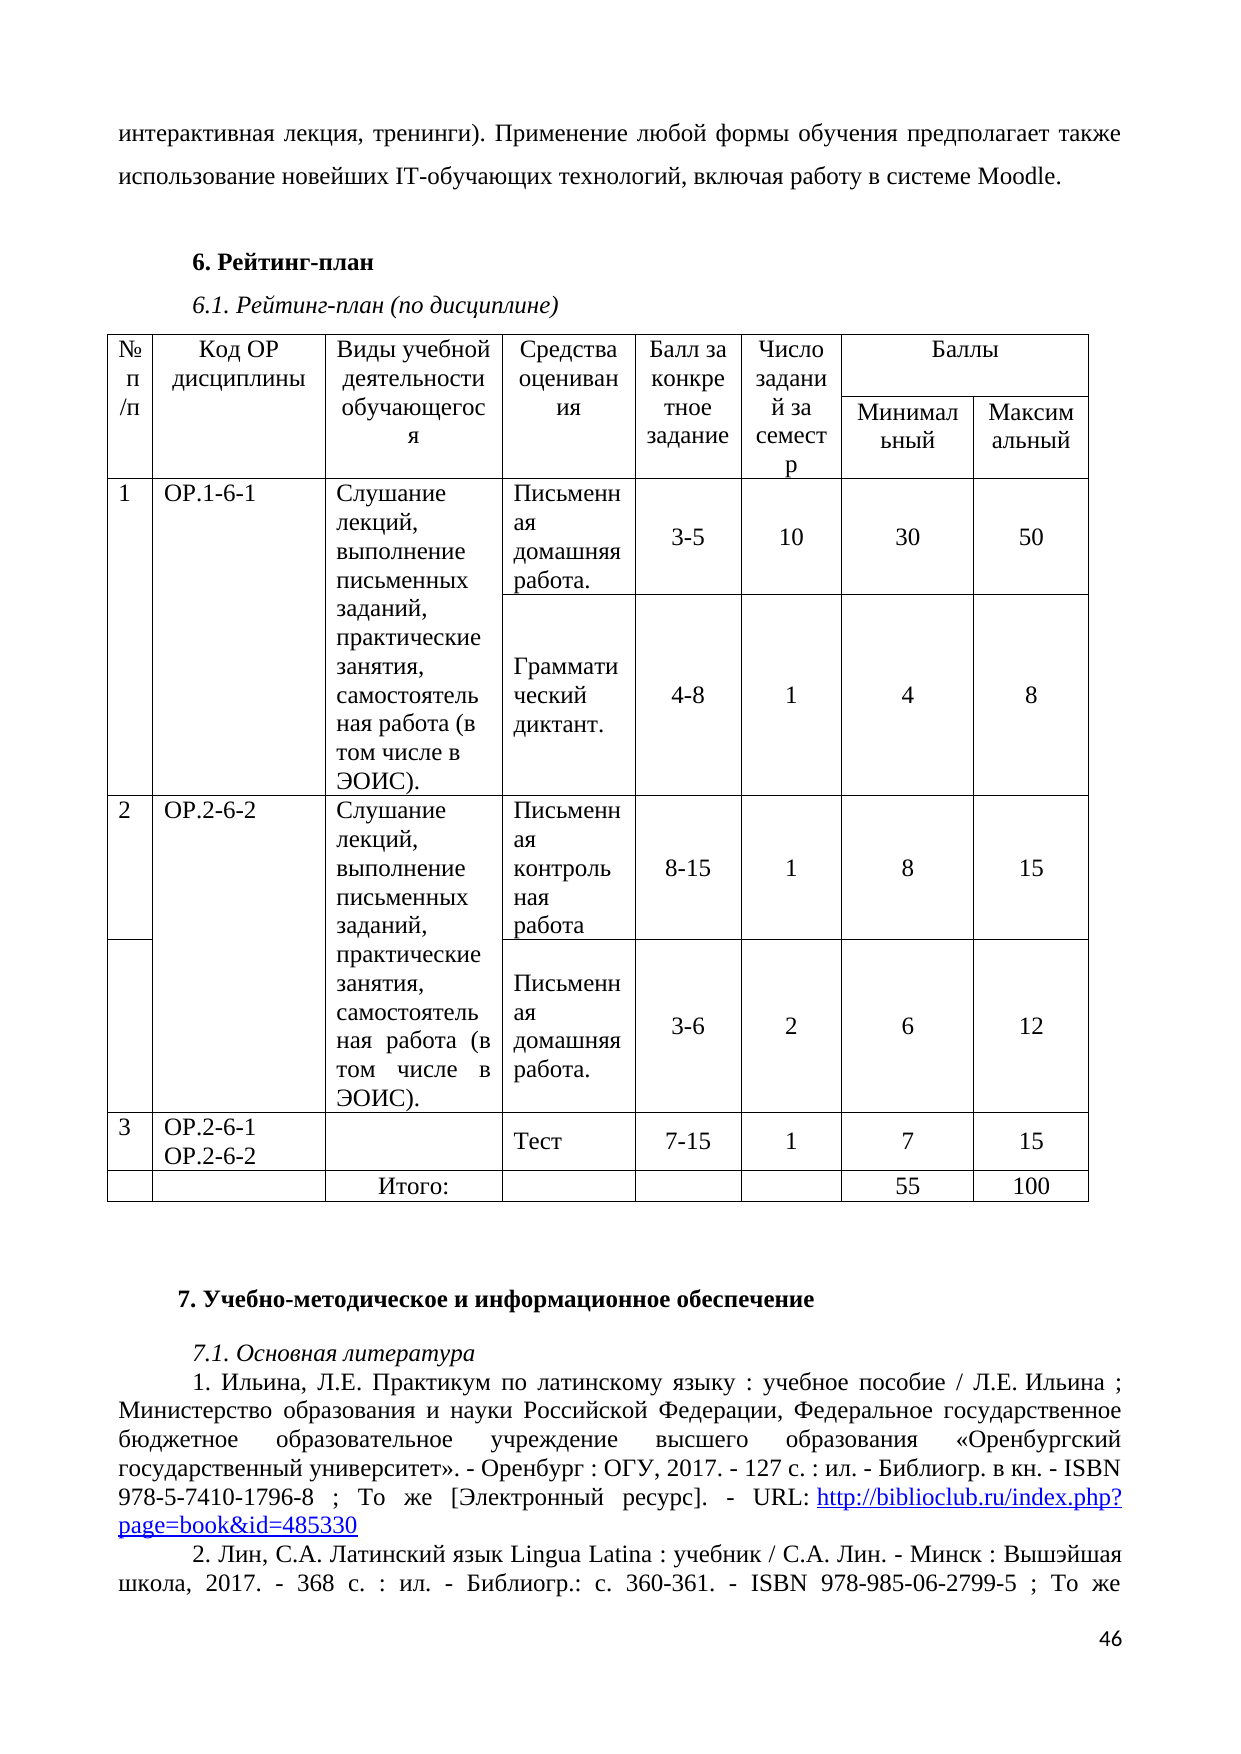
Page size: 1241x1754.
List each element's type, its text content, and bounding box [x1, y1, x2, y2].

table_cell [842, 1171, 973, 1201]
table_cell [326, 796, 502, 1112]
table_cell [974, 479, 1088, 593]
text 6.1. Рейтинг-план (по дисциплине) [118, 291, 1122, 319]
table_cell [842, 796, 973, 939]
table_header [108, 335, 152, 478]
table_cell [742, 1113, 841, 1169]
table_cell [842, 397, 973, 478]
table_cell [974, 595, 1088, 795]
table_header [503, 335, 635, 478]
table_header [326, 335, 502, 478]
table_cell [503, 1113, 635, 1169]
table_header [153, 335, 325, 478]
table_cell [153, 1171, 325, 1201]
list 1. Ильина, Л.Е. Практикум по латинскому языку : учебное пособие / Л.Е. Ильина ; Министерство образования и науки Российской Федерации, Федеральное государственное бюджетное образовательное учреждение высшего образования «Оренбургский государственный университет». - Оренбург : ОГУ, 2017. - 127 с. : ил. - Библиогр. в кн. - ISBN 978-5-7410-1796-8 ; То же [Электронный ресурс]. - URL: http://biblioclub.ru/index.php?page=book&id=485330 [118, 1367, 1122, 1539]
text 6. Рейтинг-план [118, 247, 1122, 276]
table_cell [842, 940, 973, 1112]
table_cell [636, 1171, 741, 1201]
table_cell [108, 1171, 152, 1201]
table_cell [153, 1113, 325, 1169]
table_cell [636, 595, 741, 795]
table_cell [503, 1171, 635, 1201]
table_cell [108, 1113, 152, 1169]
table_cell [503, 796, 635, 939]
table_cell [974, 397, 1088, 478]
text 7. Учебно-методическое и информационное обеспечение [118, 1284, 1122, 1313]
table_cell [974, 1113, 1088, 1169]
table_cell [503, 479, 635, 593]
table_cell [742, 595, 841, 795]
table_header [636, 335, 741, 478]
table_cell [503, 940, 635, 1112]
text 7.1. Основная литература [118, 1338, 1122, 1367]
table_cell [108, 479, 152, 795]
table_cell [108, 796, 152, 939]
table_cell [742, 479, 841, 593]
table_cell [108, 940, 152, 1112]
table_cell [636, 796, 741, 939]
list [118, 1539, 1122, 1597]
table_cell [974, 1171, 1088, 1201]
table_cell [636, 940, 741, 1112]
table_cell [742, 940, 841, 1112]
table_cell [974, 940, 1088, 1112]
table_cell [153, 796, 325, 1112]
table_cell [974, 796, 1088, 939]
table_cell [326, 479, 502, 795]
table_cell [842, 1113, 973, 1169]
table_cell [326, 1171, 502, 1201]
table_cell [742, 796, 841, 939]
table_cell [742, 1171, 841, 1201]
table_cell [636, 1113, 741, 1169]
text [118, 118, 1122, 190]
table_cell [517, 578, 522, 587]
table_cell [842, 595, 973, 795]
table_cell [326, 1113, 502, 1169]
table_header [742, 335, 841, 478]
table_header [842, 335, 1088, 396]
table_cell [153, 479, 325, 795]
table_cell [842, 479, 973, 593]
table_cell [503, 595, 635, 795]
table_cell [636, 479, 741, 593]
